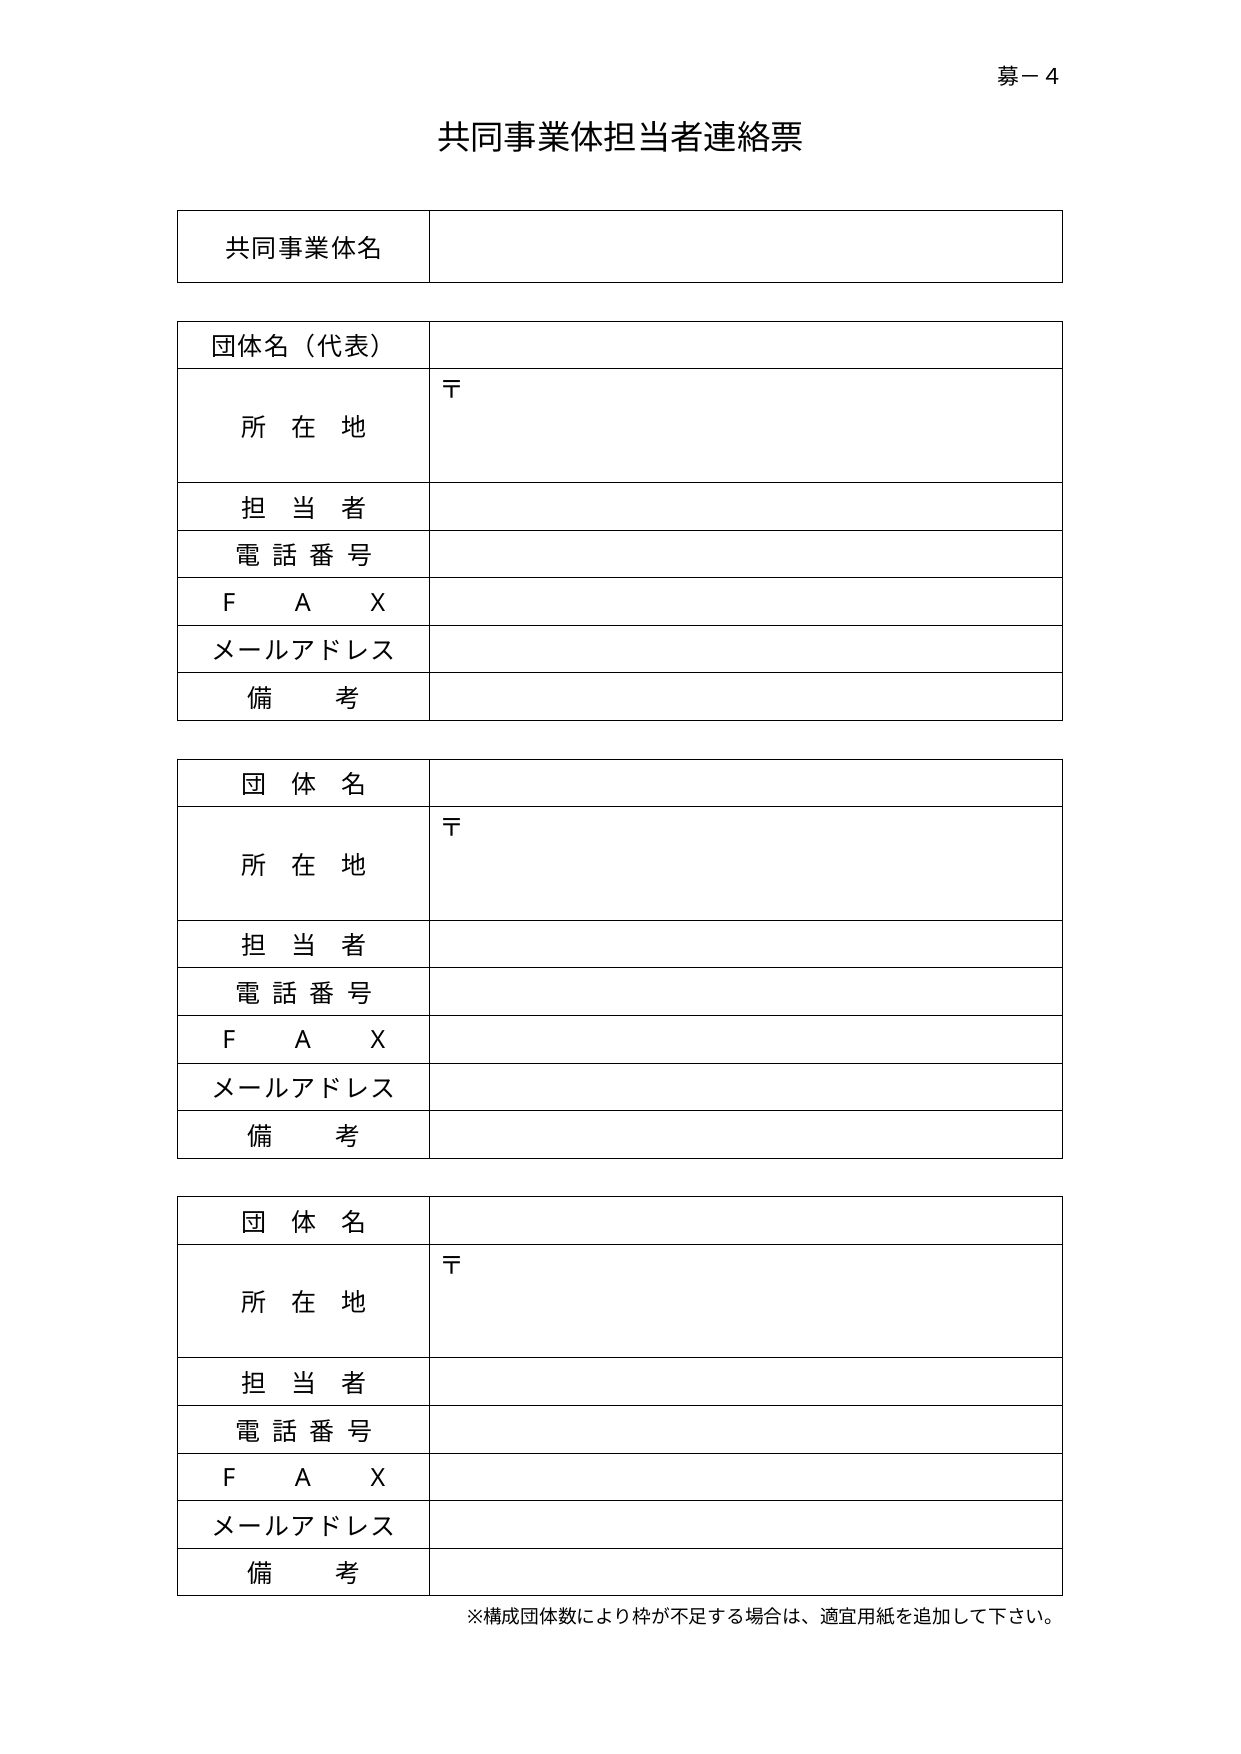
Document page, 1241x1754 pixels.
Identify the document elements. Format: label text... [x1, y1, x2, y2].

text 共同事業体担当者連絡票 [177, 97, 1063, 172]
table_cell [430, 483, 1062, 529]
table_cell メールアドレス [178, 626, 429, 672]
table_cell 所在地 [178, 1245, 429, 1357]
table_cell [430, 921, 1062, 967]
table_cell [430, 1406, 1062, 1452]
table_cell [430, 673, 1062, 720]
table_header [430, 211, 1062, 282]
text ※構成団体数により枠が不足する場合は、適宜用紙を追加して下さい。 [177, 1596, 1063, 1634]
table_cell 所在地 [178, 807, 429, 919]
table_cell [430, 531, 1062, 577]
table_header 団体名 [178, 760, 429, 806]
table_header 団体名（代表） [178, 322, 429, 368]
table_cell 担当者 [178, 1358, 429, 1405]
table_cell 備考 [178, 1111, 429, 1158]
table_cell 電話番号 [178, 968, 429, 1015]
table_cell 〒 [430, 1245, 1062, 1357]
table_cell [430, 1358, 1062, 1405]
table_cell [430, 626, 1062, 672]
table_cell FAX [178, 578, 429, 625]
table_cell メールアドレス [178, 1064, 429, 1110]
table_header 団体名 [178, 1197, 429, 1244]
table_header 共同事業体名 [178, 211, 429, 282]
table_cell 〒 [430, 807, 1062, 919]
table_cell FAX [178, 1016, 429, 1062]
table_cell 担当者 [178, 921, 429, 967]
table_cell FAX [178, 1454, 429, 1500]
table_cell [430, 578, 1062, 625]
table_cell [430, 968, 1062, 1015]
table_header [430, 1197, 1062, 1244]
table_cell 〒 [430, 369, 1062, 482]
table_cell メールアドレス [178, 1501, 429, 1548]
table_cell 備考 [178, 673, 429, 720]
table_cell [430, 1549, 1062, 1595]
table_cell [430, 1064, 1062, 1110]
table_header [430, 760, 1062, 806]
table_cell 電話番号 [178, 531, 429, 577]
table_cell [430, 1016, 1062, 1062]
table_header [430, 322, 1062, 368]
table_cell 備考 [178, 1549, 429, 1595]
table_cell [430, 1111, 1062, 1158]
table_cell 所在地 [178, 369, 429, 482]
table_cell [430, 1501, 1062, 1548]
table_cell [430, 1454, 1062, 1500]
table_cell 電話番号 [178, 1406, 429, 1452]
table_cell 担当者 [178, 483, 429, 529]
